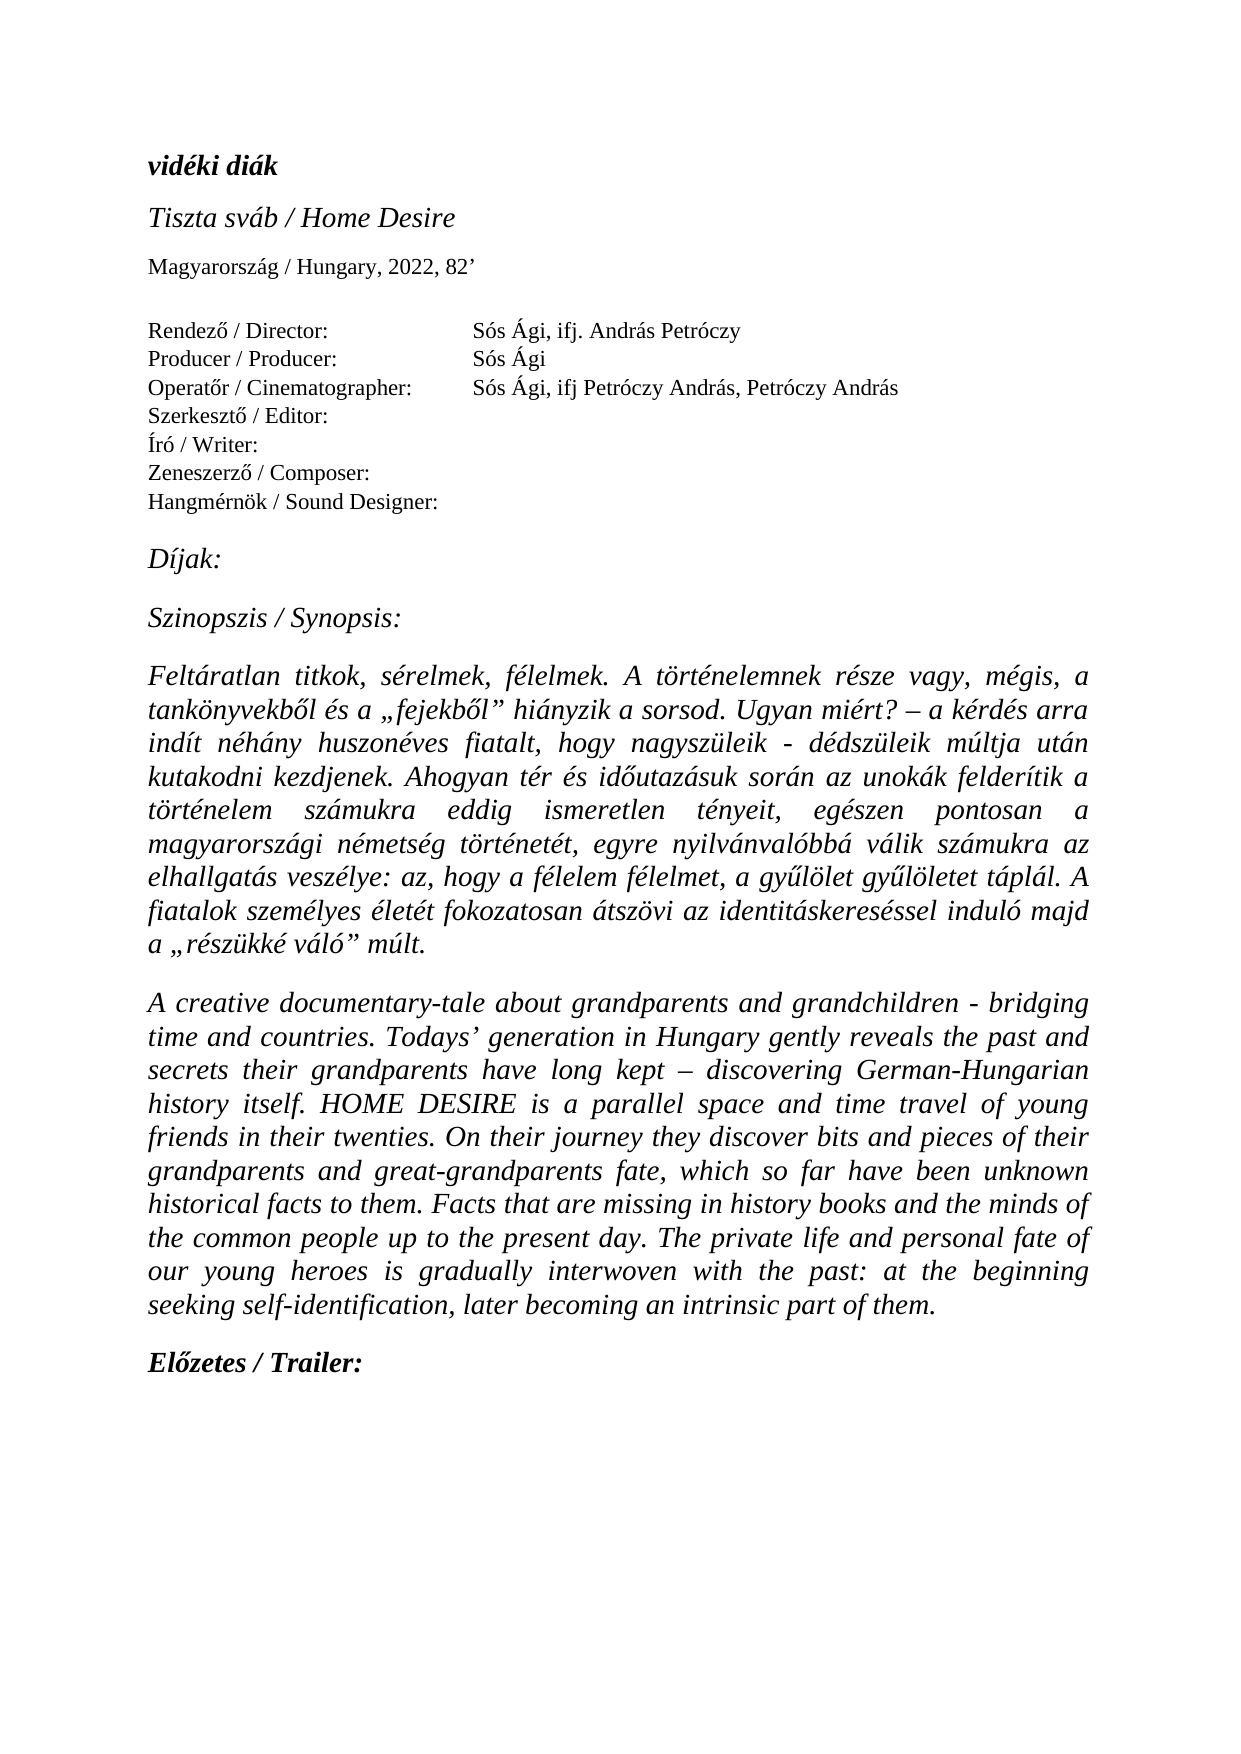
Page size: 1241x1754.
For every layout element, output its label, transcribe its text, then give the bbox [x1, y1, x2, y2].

text Feltáratlan titkok, sérelmek, félelmek. A történelemnek része vagy, mégis, a tankönyvekből és a „fejekből” hiányzik a sorsod. Ugyan miért? – a kérdés arra indít néhány huszonéves fiatalt, hogy nagyszüleik - dédszüleik múltja után kutakodni kezdjenek. Ahogyan tér és időutazásuk során az unokák felderítik a történelem számukra eddig ismeretlen tényeit, egészen pontosan a magyarországi németség történetét, egyre nyilvánvalóbbá válik számukra az elhallgatás veszélye: az, hogy a félelem félelmet, a gyűlölet gyűlöletet táplál. A fiatalok személyes életét fokozatosan átszövi az identitáskereséssel induló majd a „részükké váló” múlt. [148, 658, 1093, 960]
text Szinopszis / Synopsis: [148, 600, 1093, 633]
text vidéki diák [148, 148, 1093, 181]
text Hangmérnök / Sound Designer: [148, 488, 1093, 514]
text Producer / Producer: Sós Ági [148, 346, 1093, 372]
text A creative documentary-tale about grandparents and grandchildren - bridging time and countries. Todays’ generation in Hungary gently reveals the past and secrets their grandparents have long kept – discovering German-Hungarian history itself. HOME DESIRE is a parallel space and time travel of young friends in their twenties. On their journey they discover bits and pieces of their grandparents and great-grandparents fate, which so far have been unknown historical facts to them. Facts that are missing in history books and the minds of the common people up to the present day. The private life and personal fate of our young heroes is gradually interwoven with the past: at the beginning seeking self-identification, later becoming an intrinsic part of them. [148, 985, 1093, 1321]
text Tiszta sváb / Home Desire [148, 200, 1093, 234]
text Előzetes / Trailer: [148, 1346, 1093, 1379]
text Szerkesztő / Editor: [148, 402, 1093, 429]
text Zeneszerző / Composer: [148, 459, 1093, 486]
text Operatőr / Cinematographer: Sós Ági, ifj Petróczy András, Petróczy András [148, 374, 1093, 400]
text Magyarország / Hungary, 2022, 82’ [148, 253, 1093, 279]
text Rendező / Director: Sós Ági, ifj. András Petróczy [148, 317, 1093, 343]
text Díjak: [148, 541, 1093, 575]
text Író / Writer: [148, 431, 1093, 457]
